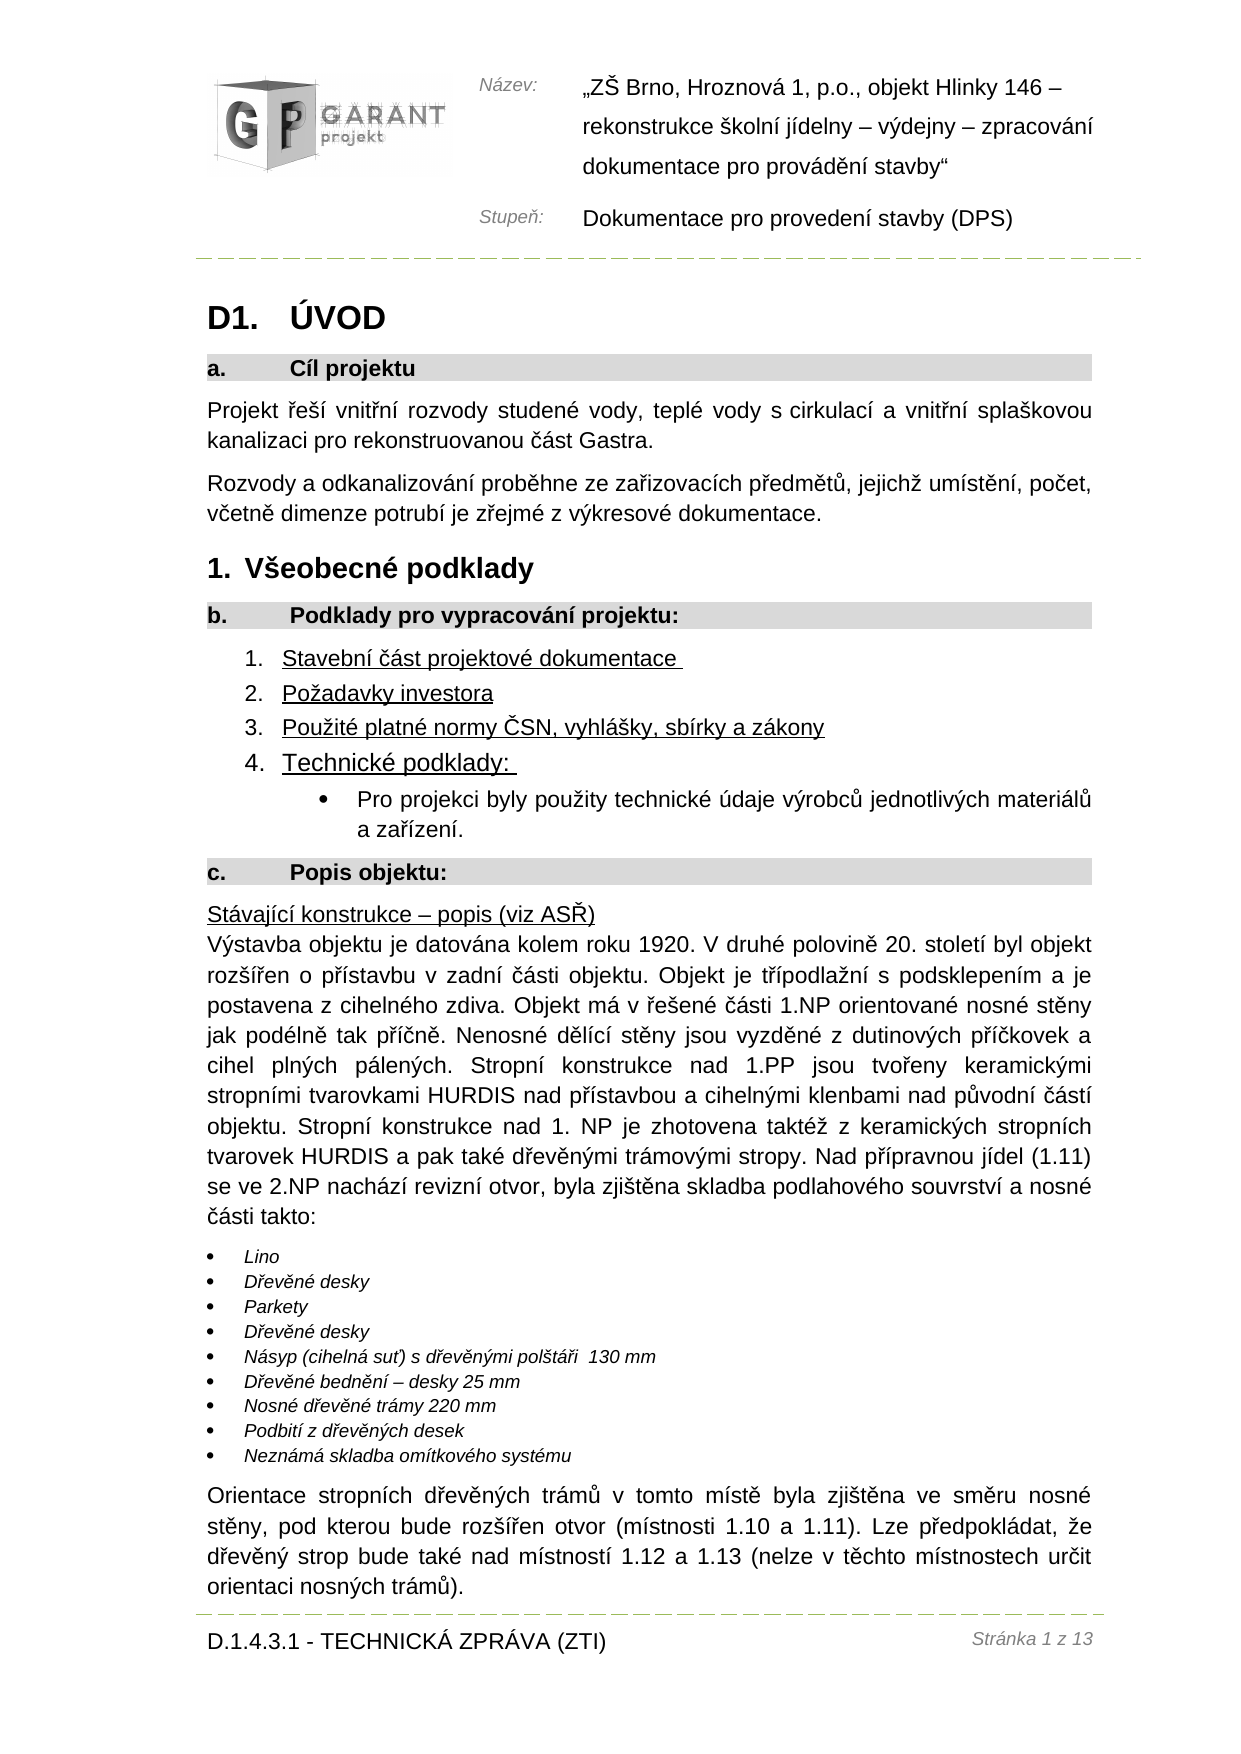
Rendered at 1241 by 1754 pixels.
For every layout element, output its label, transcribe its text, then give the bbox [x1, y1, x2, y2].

title Násyp (cihelná suť) s dřevěnými polštáři 130 mm [207, 1346, 1092, 1367]
subtitle ÚVOD [207, 298, 1092, 336]
subtitle Pro projekci byly použity technické údaje výrobců jednotlivých materiálů a zařízení. [319, 786, 1092, 842]
title Parkety [207, 1296, 1092, 1317]
subtitle Stavební část projektové dokumentace [244, 645, 1092, 672]
subtitle Stávající konstrukce – popis (viz ASŘ) [207, 901, 1092, 927]
subtitle Použité platné normy ČSN, vyhlášky, sbírky a zákony [244, 714, 1092, 740]
text Projekt řeší vnitřní rozvody studené vody, teplé vody s cirkulací a vnitřní splaškovou kanalizaci pro rekonstruovanou část Gastra. [207, 397, 1092, 454]
subtitle Cíl projektu [207, 354, 1092, 381]
subtitle Technické podklady: [244, 748, 1092, 777]
text Výstavba objektu je datována kolem roku 1920. V druhé polovině 20. století byl objekt rozšířen o přístavbu v zadní části objektu. Objekt je třípodlažní s podsklepením a je postavena z cihelného zdiva. Objekt má v řešené části 1.NP orientované nosné stěny jak podélně tak příčně. Nenosné dělící stěny jsou vyzděné z dutinových příčkovek a cihel plných pálených. Stropní konstrukce nad 1.PP jsou tvořeny keramickými stropními tvarovkami HURDIS nad přístavbou a cihelnými klenbami nad původní částí objektu. Stropní konstrukce nad 1. NP je zhotovena taktéž z keramických stropních tvarovek HURDIS a pak také dřevěnými trámovými stropy. Nad přípravnou jídel (1.11) se ve 2.NP nachází revizní otvor, byla zjištěna skladba podlahového souvrství a nosné části takto: [207, 931, 1092, 1229]
subtitle Požadavky investora [244, 679, 1092, 706]
subtitle Všeobecné podklady [207, 551, 1092, 585]
title Dřevěné desky [207, 1321, 1092, 1342]
title Dřevěné bednění – desky 25 mm [207, 1370, 1092, 1392]
title Lino [207, 1246, 1092, 1268]
text Rozvody a odkanalizování proběhne ze zařizovacích předmětů, jejichž umístění, počet, včetně dimenze potrubí je zřejmé z výkresové dokumentace. [207, 470, 1092, 527]
subtitle Popis objektu: [207, 858, 1092, 885]
title Dřevěné desky [207, 1271, 1092, 1292]
picture [206, 73, 454, 177]
title Neznámá skladba omítkového systému [207, 1445, 1092, 1467]
title Nosné dřevěné trámy 220 mm [207, 1395, 1092, 1417]
title Podbití z dřevěných desek [207, 1420, 1092, 1442]
text Orientace stropních dřevěných trámů v tomto místě byla zjištěna ve směru nosné stěny, pod kterou bude rozšířen otvor (místnosti 1.10 a 1.11). Lze předpokládat, že dřevěný strop bude také nad místností 1.12 a 1.13 (nelze v těchto místnostech určit orientaci nosných trámů). [207, 1482, 1092, 1599]
subtitle Podklady pro vypracování projektu: [207, 602, 1092, 629]
